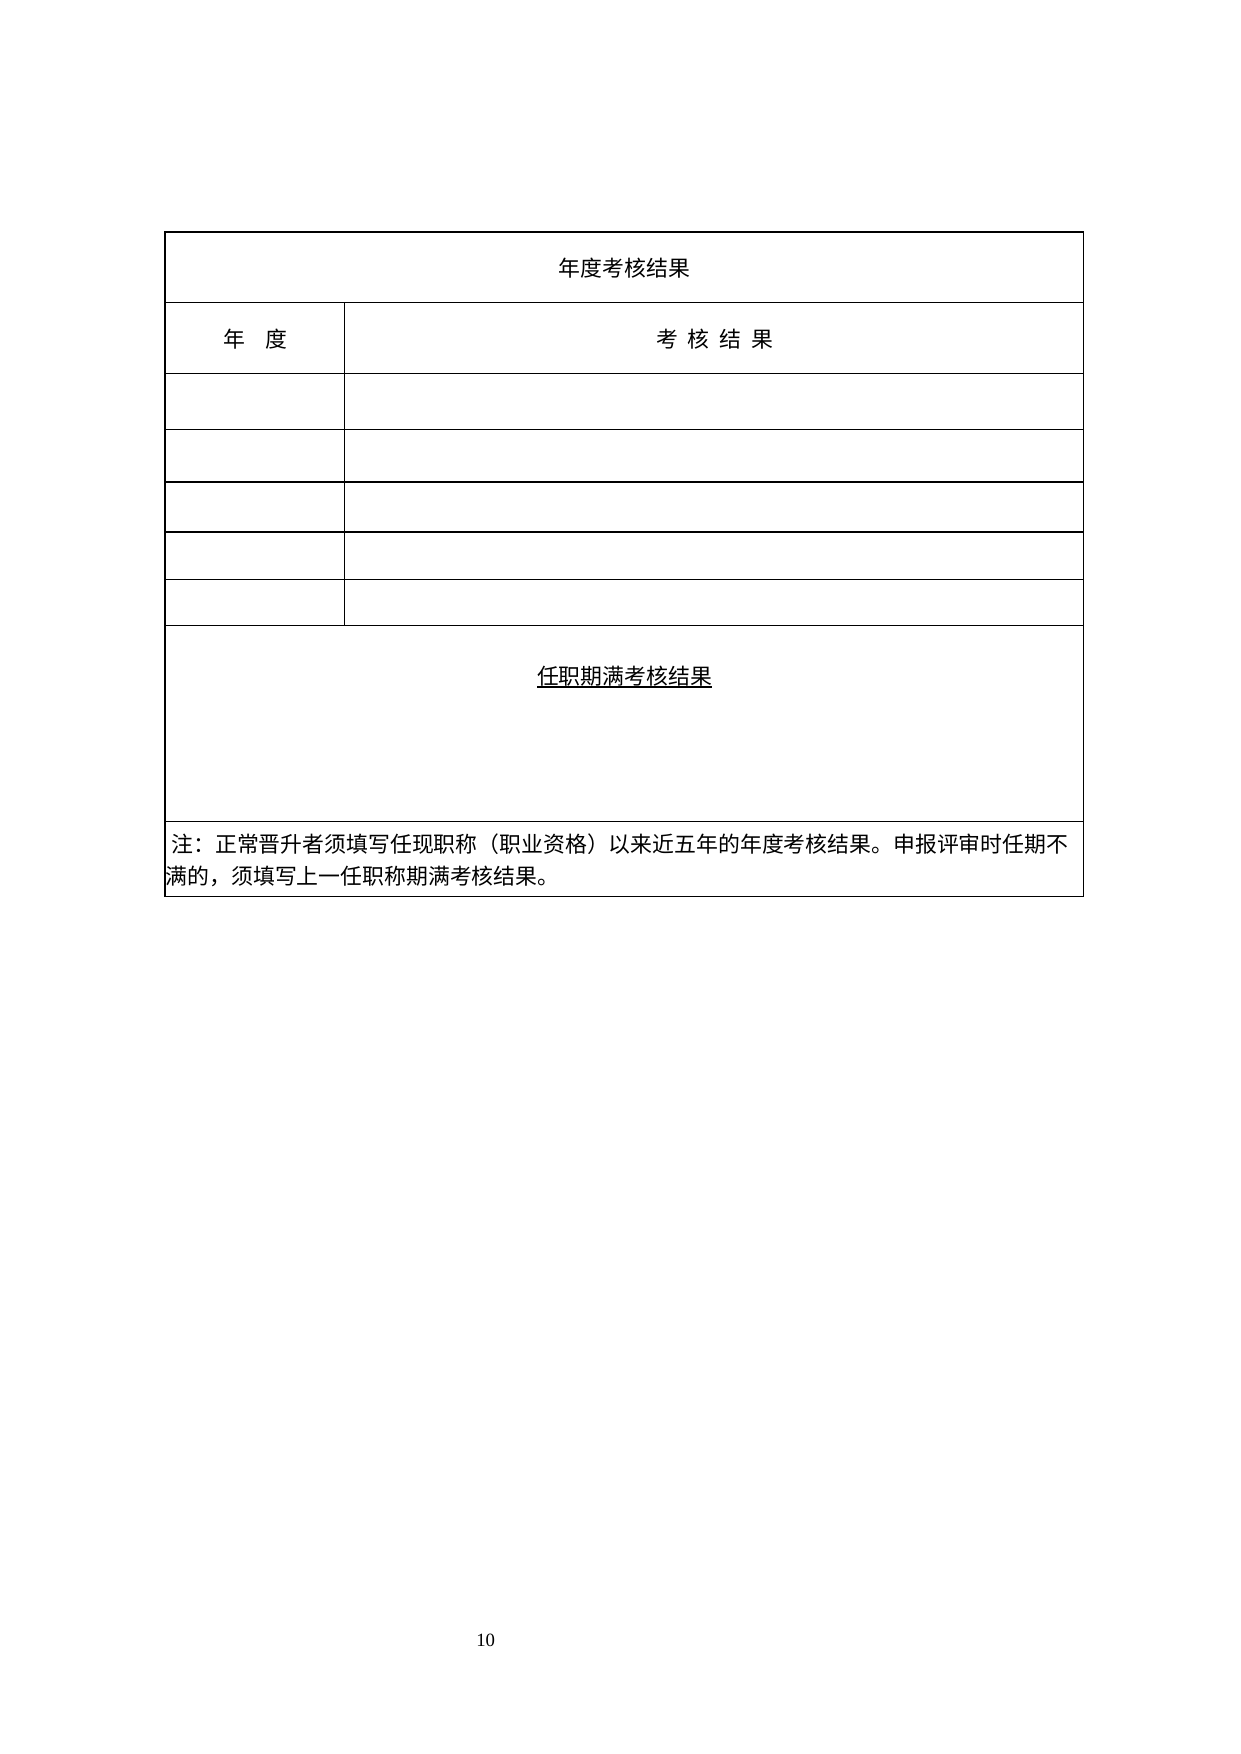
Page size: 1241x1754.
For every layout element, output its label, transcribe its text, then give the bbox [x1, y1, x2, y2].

table_cell [166, 483, 344, 531]
table_cell 年度考核结果 [166, 233, 1083, 302]
table_cell [345, 533, 1083, 579]
table_cell [166, 374, 344, 429]
table_cell 年 度 [166, 303, 344, 373]
table_cell 注：正常晋升者须填写任现职称（职业资格）以来近五年的年度考核结果。申报评审时任期不满的，须填写上一任职称期满考核结果。 [166, 822, 1083, 896]
table_cell [345, 580, 1083, 625]
table_cell [345, 483, 1083, 531]
table_cell [166, 430, 344, 481]
table_cell [166, 580, 344, 625]
table_cell [345, 430, 1083, 481]
table_cell 任职期满考核结果 [166, 626, 1083, 821]
table_cell [345, 374, 1083, 429]
table_cell 考 核 结 果 [345, 303, 1083, 373]
table_cell [166, 533, 344, 579]
